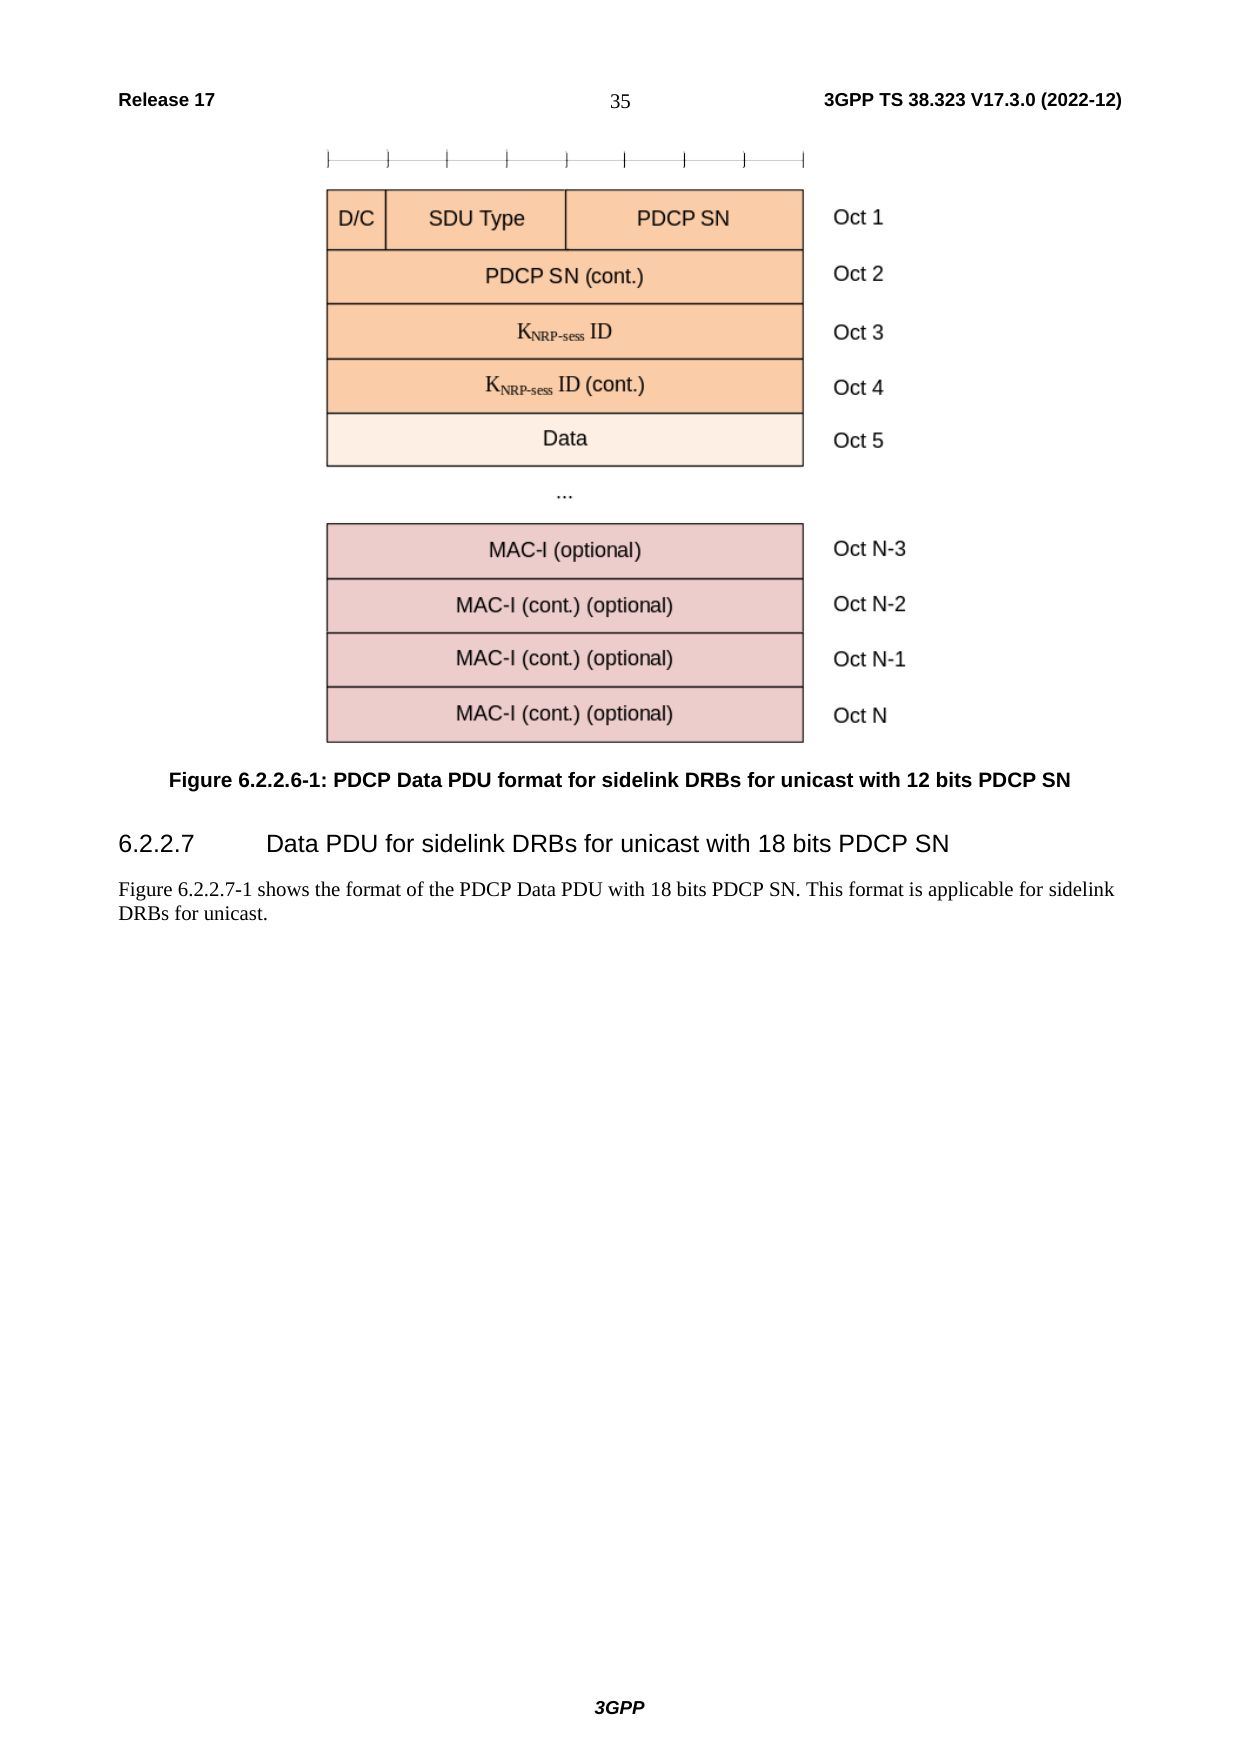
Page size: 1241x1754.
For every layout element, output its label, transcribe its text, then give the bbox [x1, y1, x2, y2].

text Figure 6.2.2.6-1: PDCP Data PDU format for sidelink DRBs for unicast with 12 bits PDCP SN [118, 768, 1122, 792]
subtitle 6.2.2.7 Data PDU for sidelink DRBs for unicast with 18 bits PDCP SN [118, 829, 1122, 858]
text Figure 6.2.2.7-1 shows the format of the PDCP Data PDU with 18 bits PDCP SN. This format is applicable for sidelink DRBs for unicast. [118, 877, 1122, 925]
